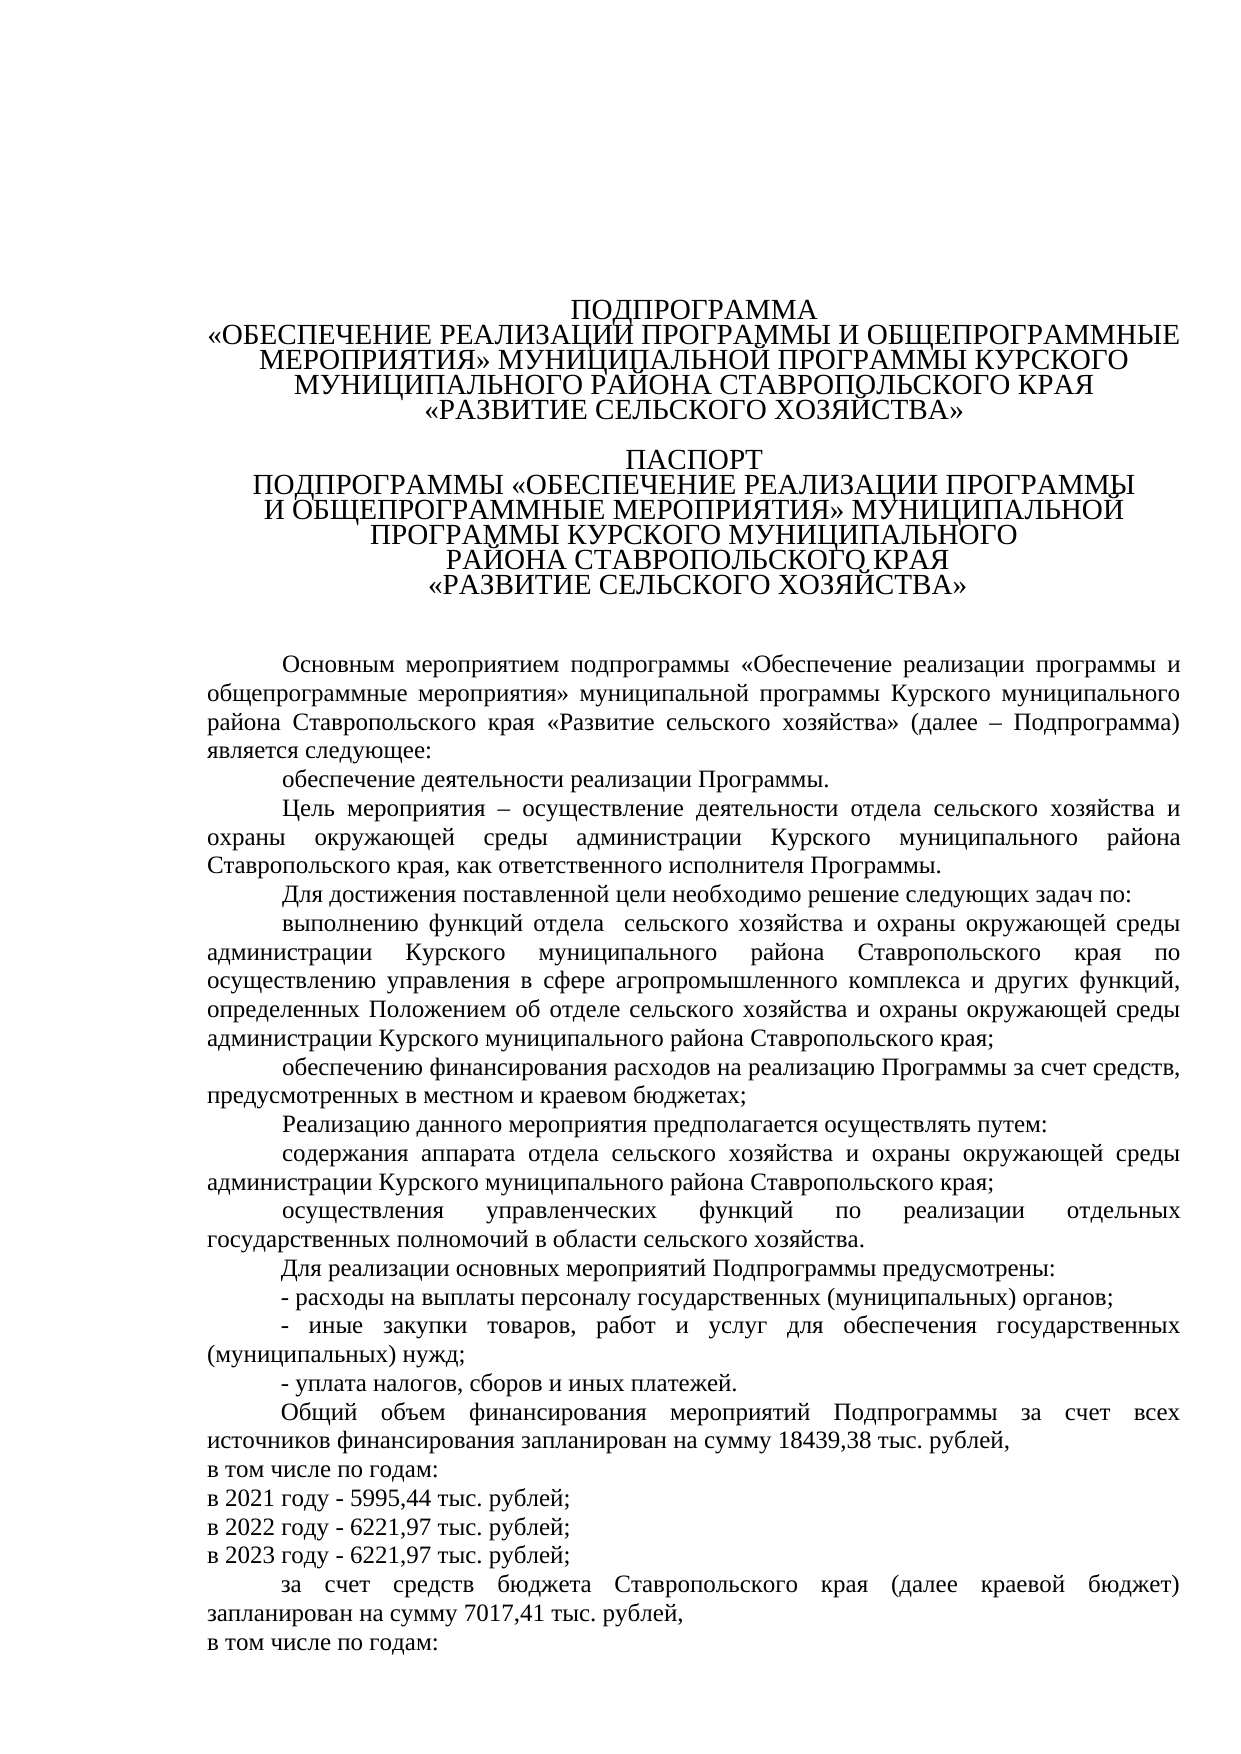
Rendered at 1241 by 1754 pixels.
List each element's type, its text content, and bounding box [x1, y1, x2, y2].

text ПРОГРАММЫ КУРСКОГО МУНИЦИПАЛЬНОГО [207, 524, 1181, 549]
text Для достижения поставленной цели необходимо решение следующих задач по: [207, 879, 1181, 908]
text ПОДПРОГРАММЫ «ОБЕСПЕЧЕНИЕ РЕАЛИЗАЦИИ ПРОГРАММЫ [207, 474, 1181, 499]
text осуществления управленческих функций по реализации отдельных государственных полномочий в области сельского хозяйства. [207, 1195, 1181, 1253]
text «ОБЕСПЕЧЕНИЕ РЕАЛИЗАЦИИ ПРОГРАММЫ И ОБЩЕПРОГРАММНЫЕ МЕРОПРИЯТИЯ» МУНИЦИПАЛЬНОЙ ПРОГРАММЫ КУРСКОГО [207, 324, 1181, 374]
text РАЙОНА СТАВРОПОЛЬСКОГО КРАЯ [207, 549, 1181, 574]
text обеспечение деятельности реализации Программы. [207, 764, 1181, 793]
text «РАЗВИТИЕ СЕЛЬСКОГО ХОЗЯЙСТВА» [207, 399, 1181, 424]
text содержания аппарата отдела сельского хозяйства и охраны окружающей среды администрации Курского муниципального района Ставропольского края; [207, 1138, 1181, 1195]
text в 2021 году - 5995,44 тыс. рублей; [207, 1483, 1181, 1512]
text Основным мероприятием подпрограммы «Обеспечение реализации программы и общепрограммные мероприятия» муниципальной программы Курского муниципального района Ставропольского края «Развитие сельского хозяйства» (далее – Подпрограмма) является следующее: [207, 649, 1181, 764]
text И ОБЩЕПРОГРАММНЫЕ МЕРОПРИЯТИЯ» МУНИЦИПАЛЬНОЙ [207, 499, 1181, 524]
text выполнению функций отдела сельского хозяйства и охраны окружающей среды администрации Курского муниципального района Ставропольского края по осуществлению управления в сфере агропромышленного комплекса и других функций, определенных Положением об отделе сельского хозяйства и охраны окружающей среды администрации Курского муниципального района Ставропольского края; [207, 908, 1181, 1052]
text обеспечению финансирования расходов на реализацию Программы за счет средств, предусмотренных в местном и краевом бюджетах; [207, 1052, 1181, 1109]
text «РАЗВИТИЕ СЕЛЬСКОГО ХОЗЯЙСТВА» [207, 574, 1181, 599]
text Для реализации основных мероприятий Подпрограммы предусмотрены: [207, 1253, 1181, 1282]
text в 2023 году - 6221,97 тыс. рублей; [207, 1540, 1181, 1569]
text - иные закупки товаров, работ и услуг для обеспечения государственных (муниципальных) нужд; [207, 1310, 1181, 1368]
text ПАСПОРТ [207, 449, 1181, 474]
text - расходы на выплаты персоналу государственных (муниципальных) органов; [207, 1282, 1181, 1310]
text в 2022 году - 6221,97 тыс. рублей; [207, 1512, 1181, 1540]
text - уплата налогов, сборов и иных платежей. [207, 1368, 1181, 1397]
text Реализацию данного мероприятия предполагается осуществлять путем: [207, 1109, 1181, 1138]
text в том числе по годам: [207, 1454, 1181, 1483]
text Цель мероприятия – осуществление деятельности отдела сельского хозяйства и охраны окружающей среды администрации Курского муниципального района Ставропольского края, как ответственного исполнителя Программы. [207, 793, 1181, 879]
text ПОДПРОГРАММА [207, 299, 1181, 324]
text в том числе по годам: [207, 1627, 1181, 1655]
text МУНИЦИПАЛЬНОГО РАЙОНА СТАВРОПОЛЬСКОГО КРАЯ [207, 374, 1181, 399]
text Общий объем финансирования мероприятий Подпрограммы за счет всех источников финансирования запланирован на сумму 18439,38 тыс. рублей, [207, 1397, 1181, 1454]
text за счет средств бюджета Ставропольского края (далее краевой бюджет) запланирован на сумму 7017,41 тыс. рублей, [207, 1569, 1181, 1627]
